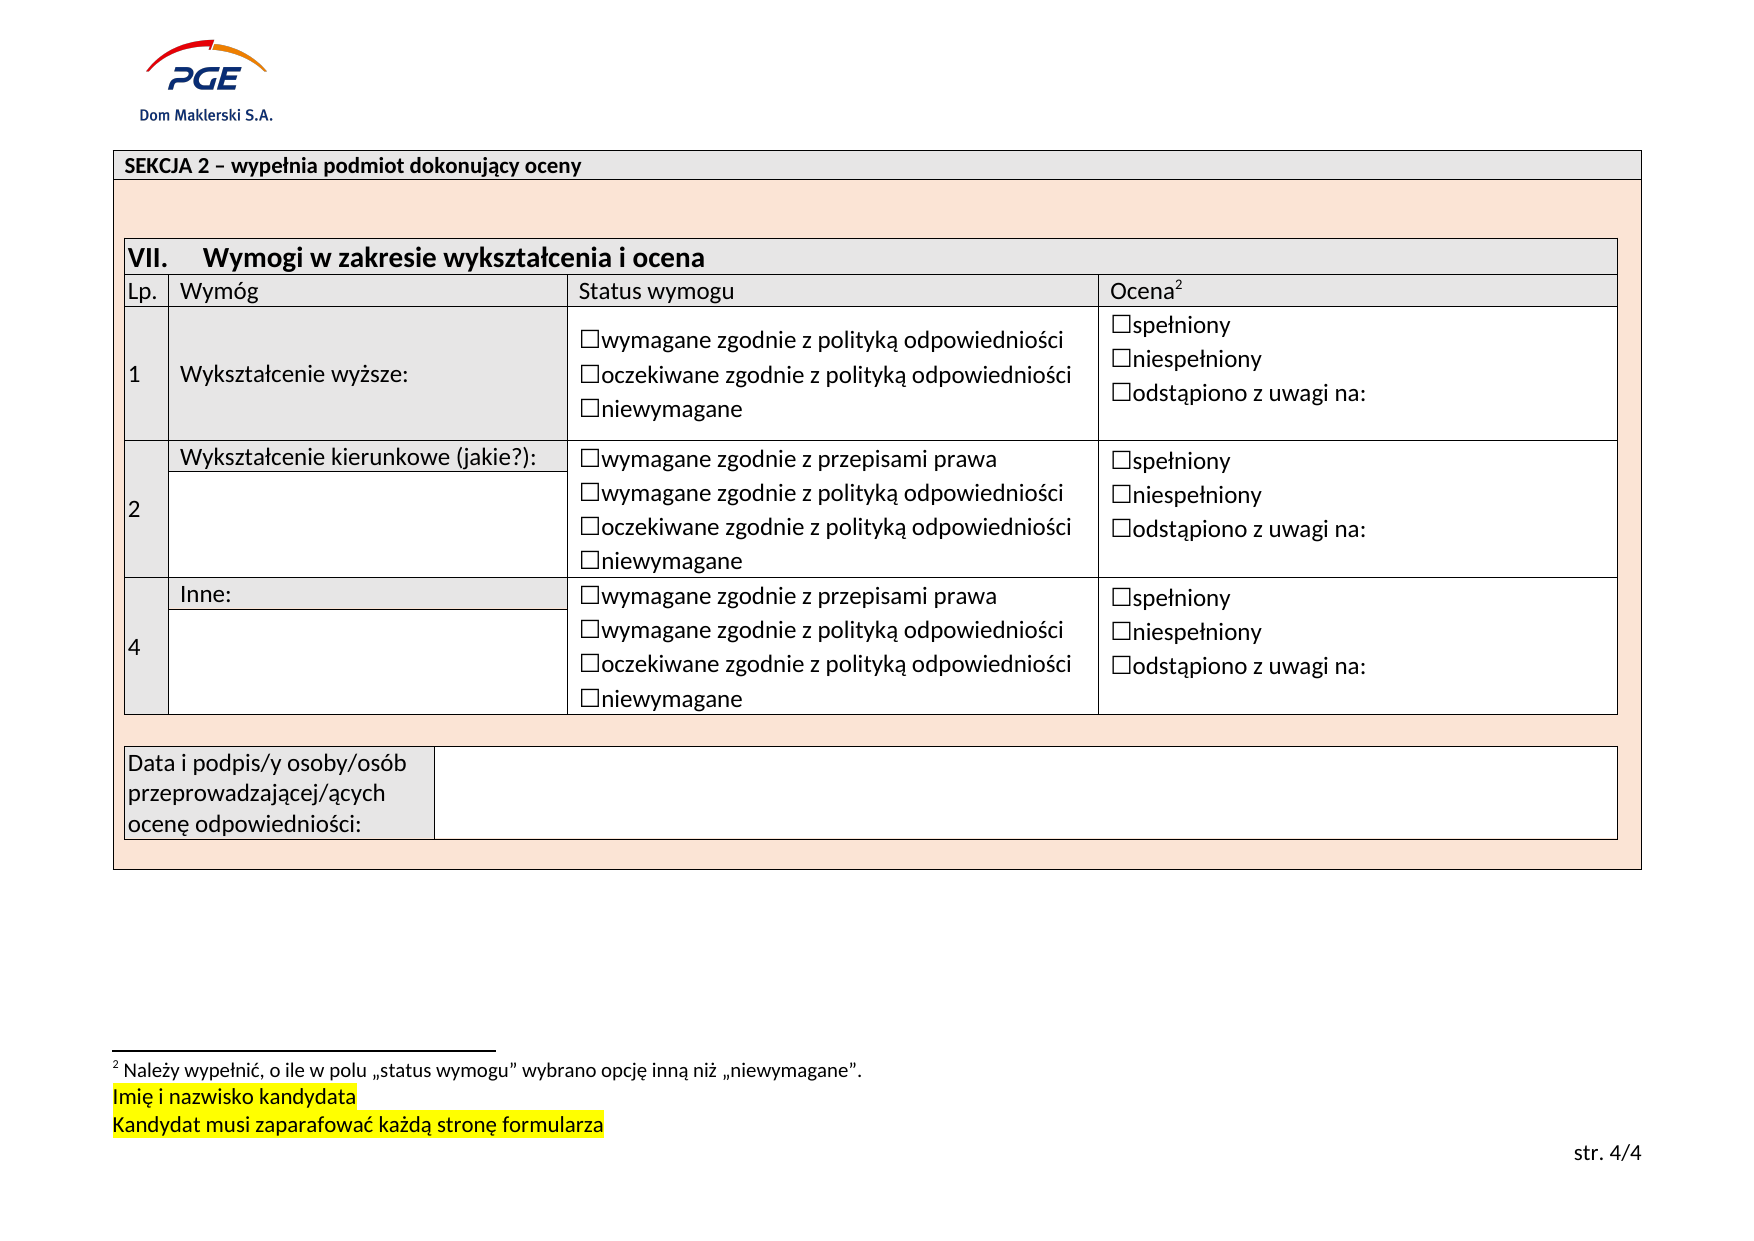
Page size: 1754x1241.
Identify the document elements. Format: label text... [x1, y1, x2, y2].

table_header SEKCJA 2 – wypełnia podmiot dokonujący oceny [114, 151, 1641, 179]
table_cell [114, 180, 1641, 869]
picture [112, 17, 301, 149]
